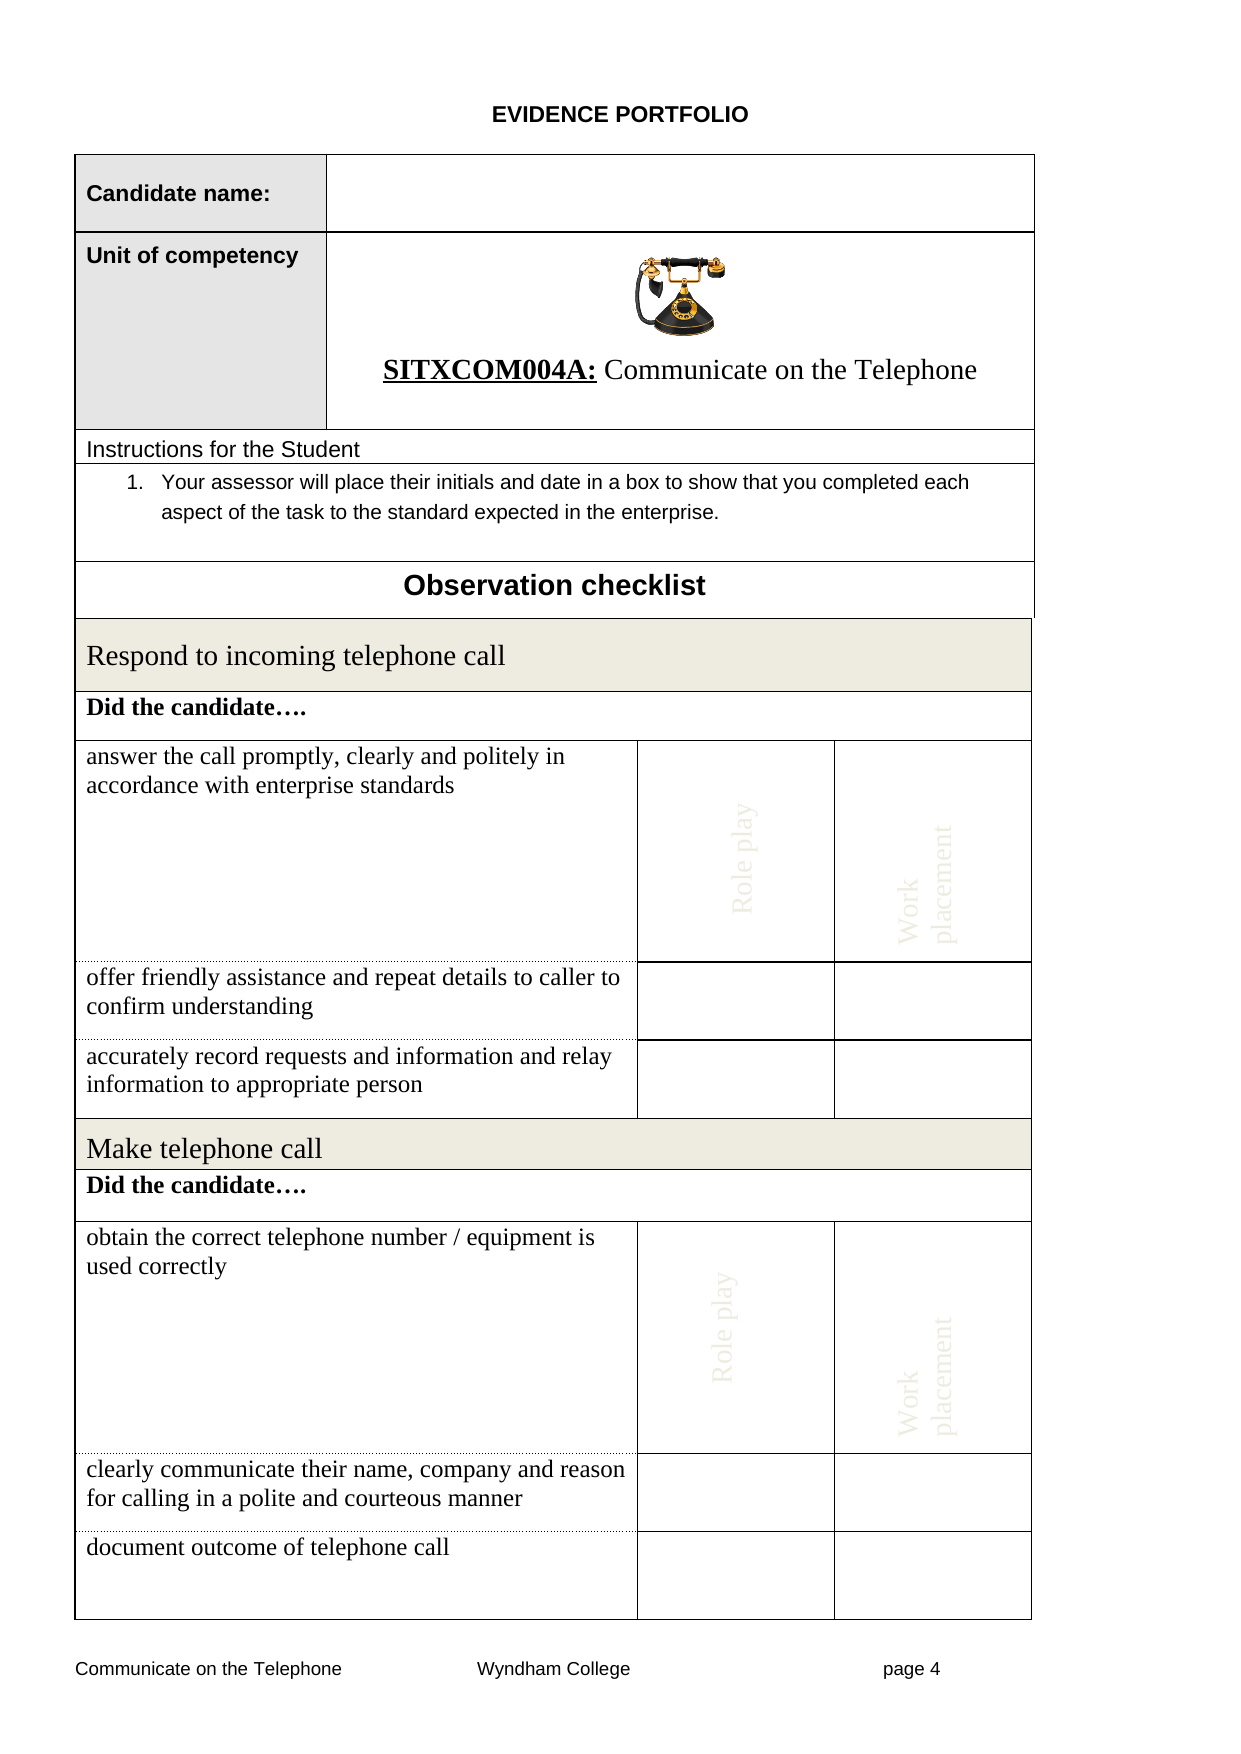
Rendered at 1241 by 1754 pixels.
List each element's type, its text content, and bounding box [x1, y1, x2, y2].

table_cell answer the call promptly, clearly and politely in accordance with enterprise standards [76, 741, 637, 961]
table_cell [638, 1454, 834, 1531]
table_cell Did the candidate…. [76, 692, 1031, 740]
table_cell [835, 1532, 1031, 1618]
table_cell obtain the correct telephone number / equipment is used correctly [76, 1222, 637, 1452]
table_cell Make telephone call [76, 1119, 1031, 1169]
table_cell [638, 741, 834, 961]
table_cell [835, 1454, 1031, 1531]
table_cell [835, 1041, 1031, 1117]
table_cell [835, 741, 1031, 961]
table_cell [638, 1041, 834, 1117]
table_cell Did the candidate…. [76, 1170, 1031, 1221]
table_cell Observation checklist [76, 562, 1034, 618]
table_cell accurately record requests and information and relay information to appropriate person [76, 1039, 637, 1117]
table_cell offer friendly assistance and repeat details to caller to confirm understanding [76, 961, 637, 1039]
table_cell [835, 963, 1031, 1039]
table_cell SITXCOM004A: Communicate on the Telephone [327, 233, 1034, 429]
table_cell clearly communicate their name, company and reason for calling in a polite and courteous manner [76, 1453, 637, 1531]
table_cell Respond to incoming telephone call [76, 619, 1031, 691]
table_cell [638, 1222, 834, 1452]
table_header Candidate name: [76, 155, 326, 231]
table_cell Unit of competency [76, 233, 326, 429]
table_cell [638, 1532, 834, 1618]
table_cell Instructions for the Student [76, 430, 1034, 463]
table_cell [638, 963, 834, 1039]
table_header [327, 155, 1034, 231]
table_cell document outcome of telephone call [76, 1531, 637, 1618]
table_cell [835, 1222, 1031, 1452]
subtitle EVIDENCE PORTFOLIO [75, 101, 1165, 128]
table_cell 1. Your assessor will place their initials and date in a box to show that you completed each aspect of the task to the standard expected in the enterprise. [76, 464, 1034, 561]
